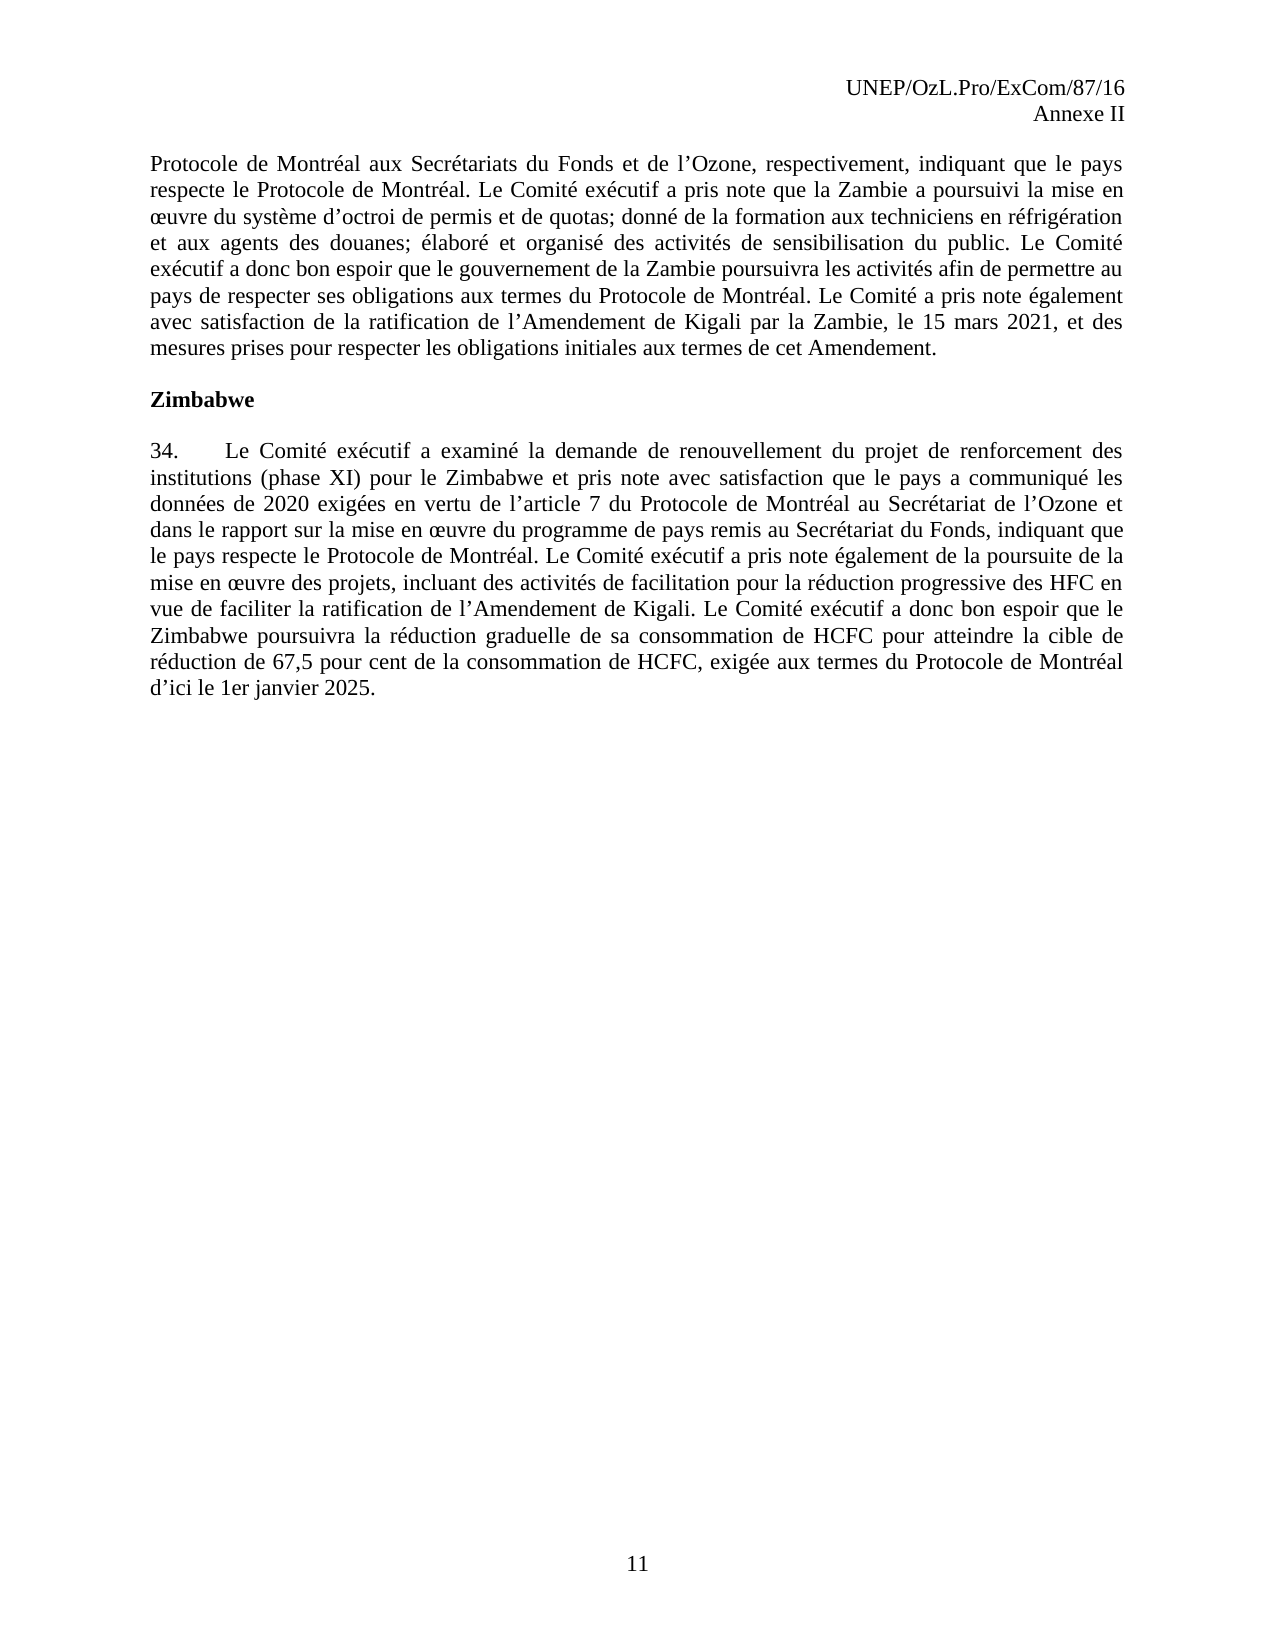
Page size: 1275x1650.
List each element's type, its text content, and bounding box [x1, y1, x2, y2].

list Le Comité exécutif a examiné la demande de renouvellement du projet de renforcement des institutions (phase XI) pour le Zimbabwe et pris note avec satisfaction que le pays a communiqué les données de 2020 exigées en vertu de l’article 7 du Protocole de Montréal au Secrétariat de l’Ozone et dans le rapport sur la mise en œuvre du programme de pays remis au Secrétariat du Fonds, indiquant que le pays respecte le Protocole de Montréal. Le Comité exécutif a pris note également de la poursuite de la mise en œuvre des projets, incluant des activités de facilitation pour la réduction progressive des HFC en vue de faciliter la ratification de l’Amendement de Kigali. Le Comité exécutif a donc bon espoir que le Zimbabwe poursuivra la réduction graduelle de sa consommation de HCFC pour atteindre la cible de réduction de 67,5 pour cent de la consommation de HCFC, exigée aux termes du Protocole de Montréal d’ici le 1er janvier 2025. [150, 437, 1125, 701]
list Zimbabwe [150, 386, 1125, 412]
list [150, 150, 1125, 361]
